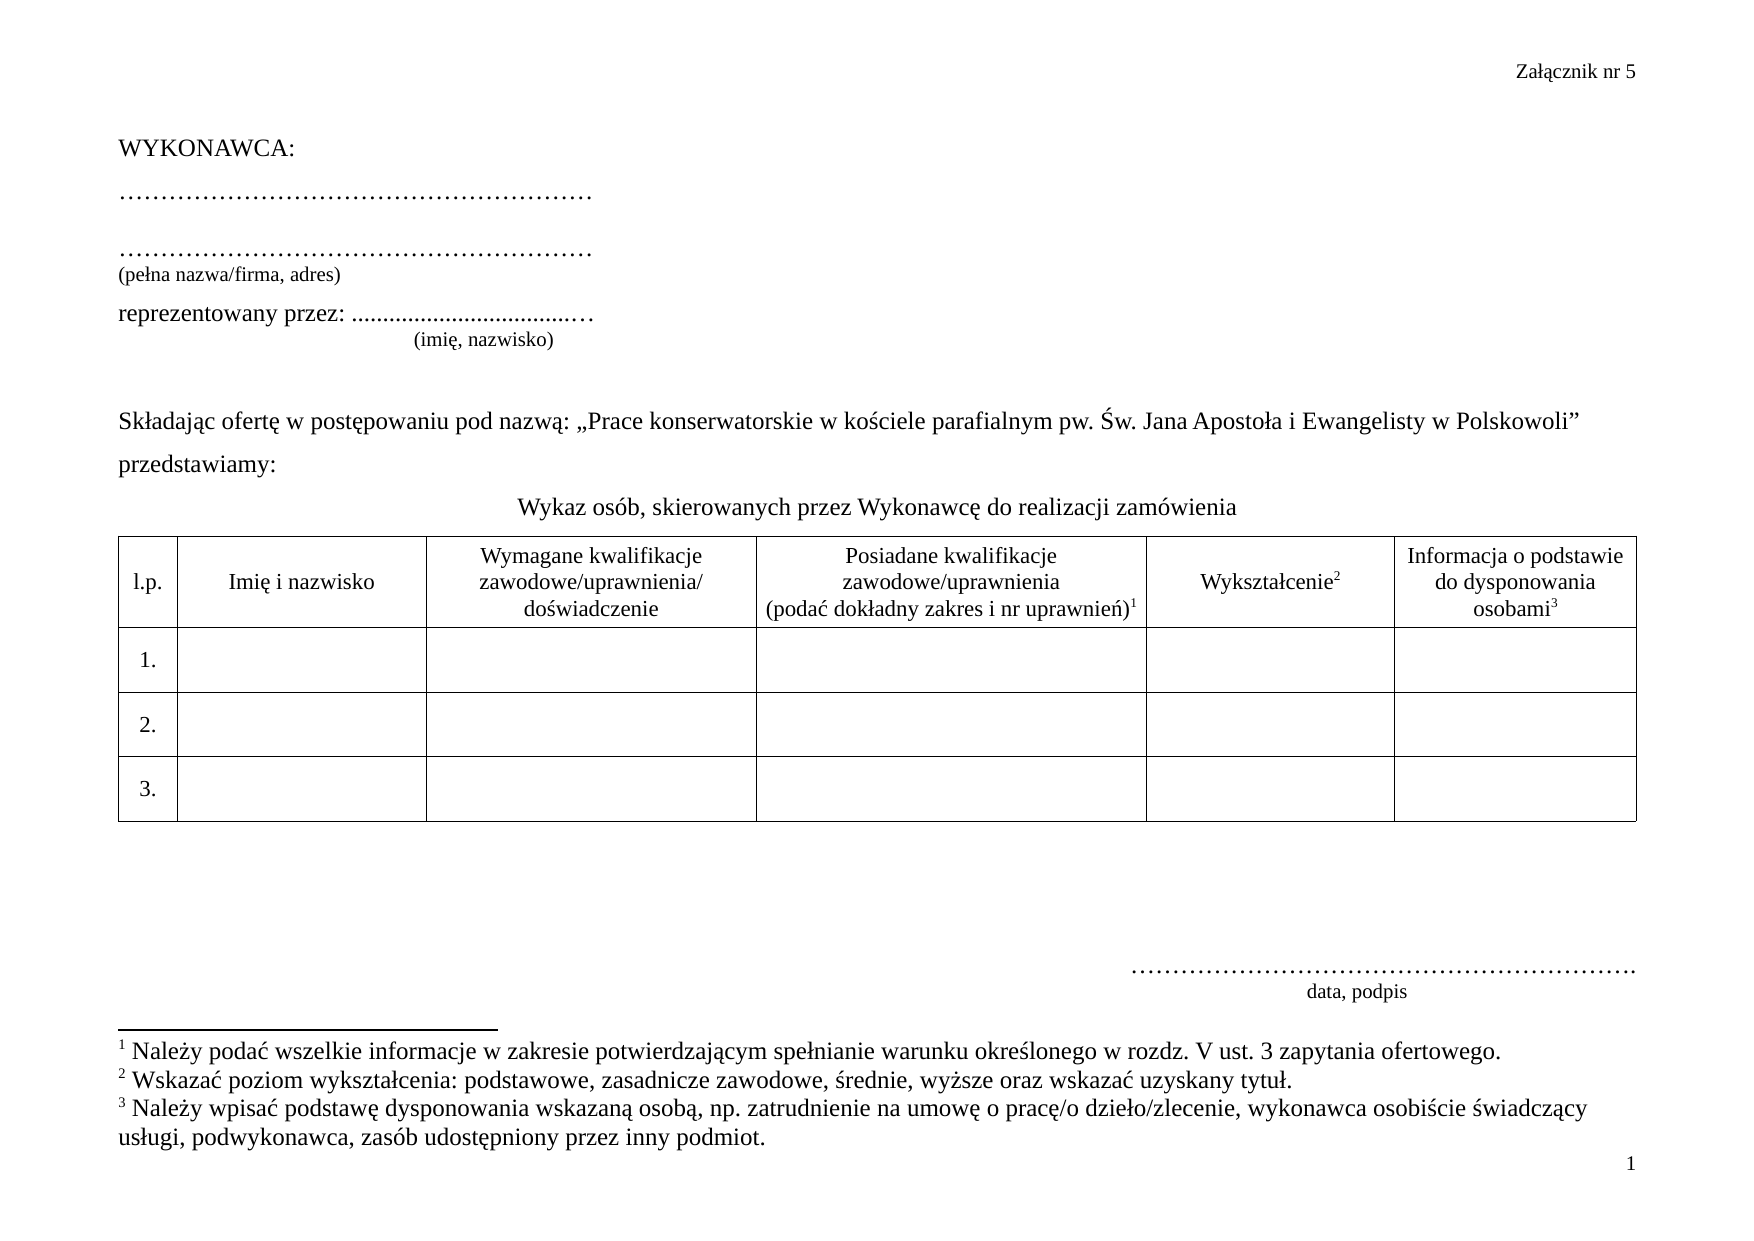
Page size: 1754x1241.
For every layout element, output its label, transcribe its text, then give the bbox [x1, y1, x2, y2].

table_cell [757, 628, 1146, 691]
table_cell 1. [119, 628, 177, 691]
text data, podpis [1004, 979, 1636, 1003]
table_cell [1395, 757, 1636, 821]
table_cell [757, 757, 1146, 821]
text ………………………………………………… [118, 233, 1636, 262]
text WYKONAWCA: [118, 133, 1636, 162]
table_cell [1147, 757, 1394, 821]
table_cell [427, 693, 756, 756]
table_cell [757, 693, 1146, 756]
text ……………………………………………………. [118, 951, 1636, 979]
table_cell [178, 628, 426, 691]
table_cell [178, 693, 426, 756]
text Wykaz osób, skierowanych przez Wykonawcę do realizacji zamówienia [118, 492, 1636, 521]
table_cell [1395, 628, 1636, 691]
table_header Imię i nazwisko [178, 537, 426, 627]
table_cell [1147, 628, 1394, 691]
table_cell [1147, 693, 1394, 756]
table_cell [427, 628, 756, 691]
text reprezentowany przez: ...................................… [118, 298, 1636, 327]
table_cell [178, 757, 426, 821]
text ………………………………………………… [118, 176, 1636, 205]
table_cell [1395, 693, 1636, 756]
table_cell 2. [119, 693, 177, 756]
table_cell 3. [119, 757, 177, 821]
table_cell [427, 757, 756, 821]
text (pełna nazwa/firma, adres) [118, 262, 1636, 286]
table_header Posiadane kwalifikacje zawodowe/uprawnienia (podać dokładny zakres i nr uprawnień) [757, 537, 1146, 627]
text Składając ofertę w postępowaniu pod nazwą: „Prace konserwatorskie w kościele parafialnym pw. Św. Jana Apostoła i Ewangelisty w Polskowoli” przedstawiamy: [118, 406, 1636, 478]
table_header Wykształcenie [1147, 537, 1394, 627]
table_header l.p. [119, 537, 177, 627]
table_header Wymagane kwalifikacje zawodowe/uprawnienia/doświadczenie [427, 537, 756, 627]
table_header Informacja o podstawie do dysponowania osobami [1395, 537, 1636, 627]
text (imię, nazwisko) [340, 327, 1636, 351]
